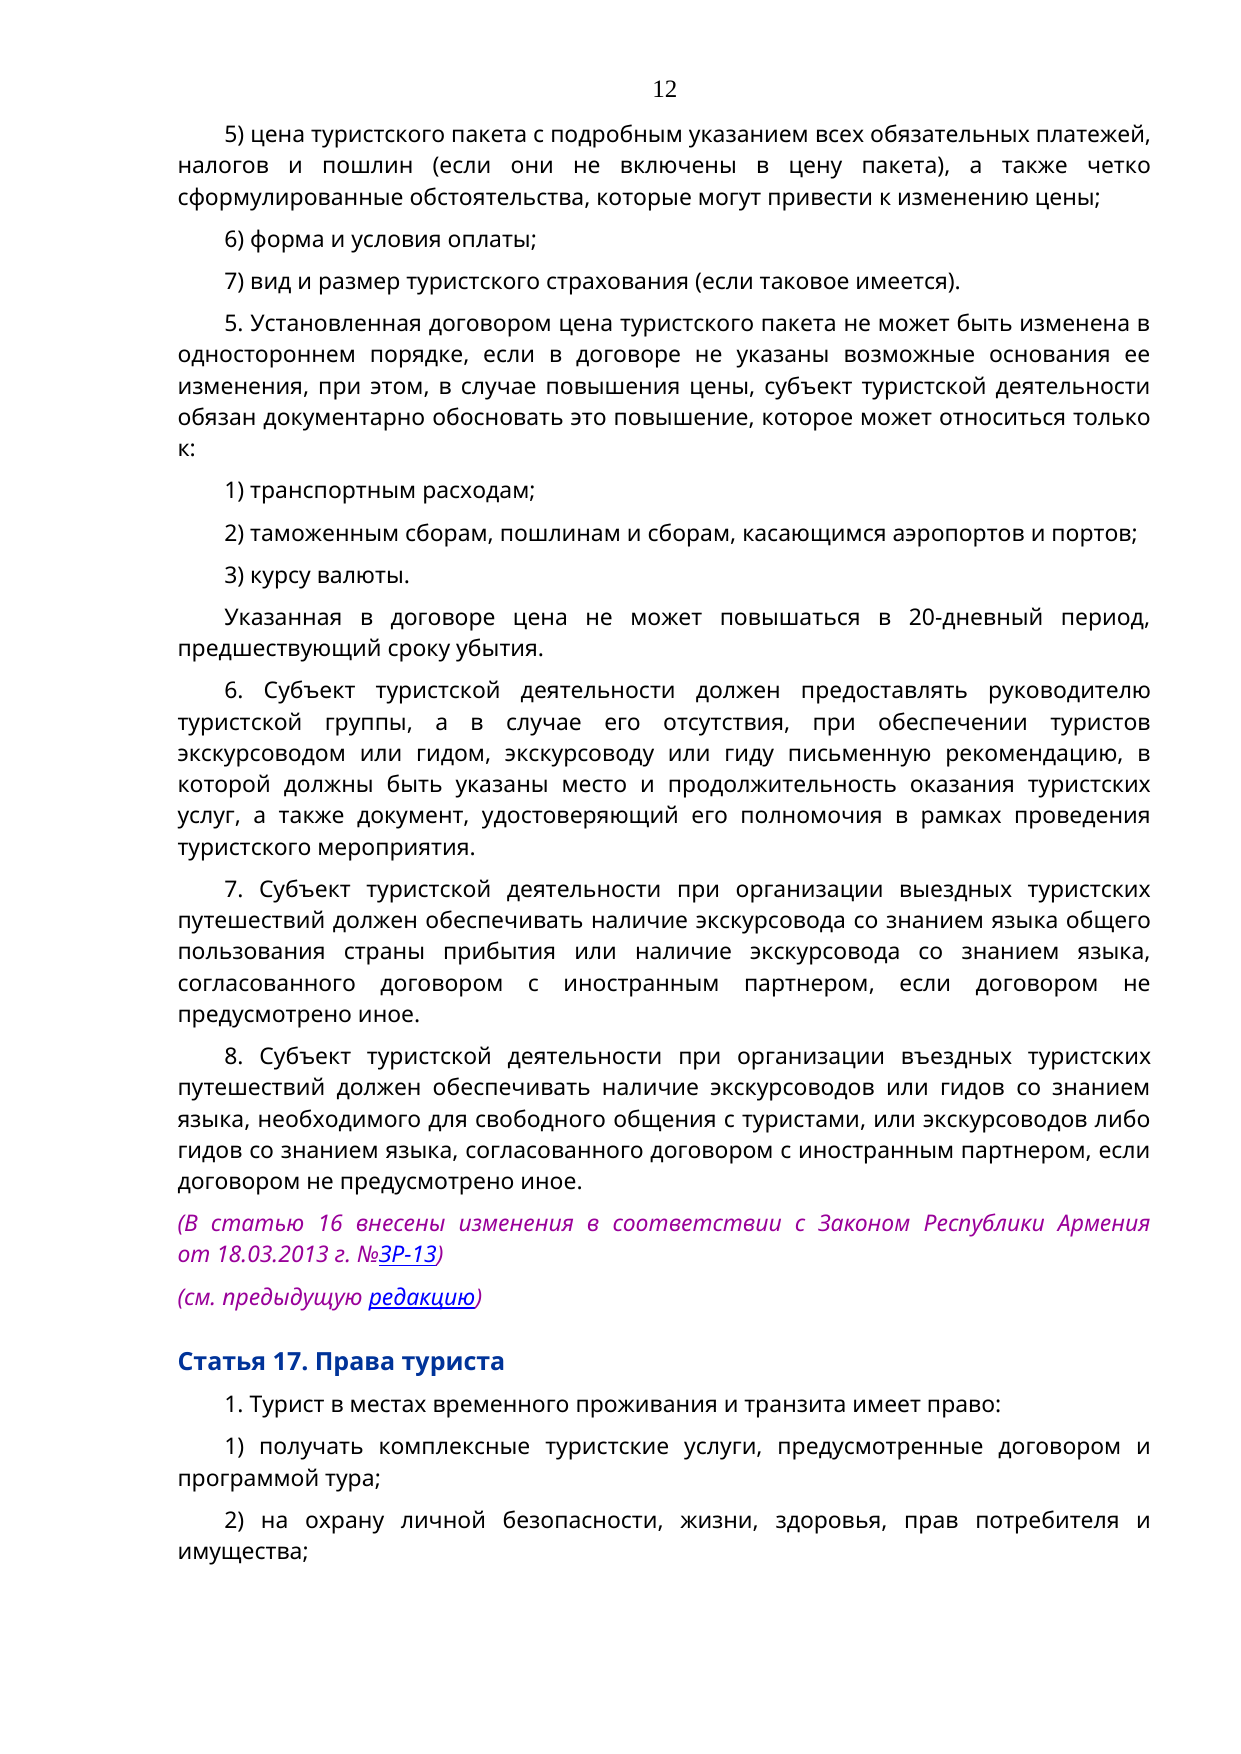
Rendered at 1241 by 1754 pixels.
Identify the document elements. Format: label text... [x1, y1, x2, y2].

text 7. Субъект туристской деятельности при организации выездных туристских путешествий должен обеспечивать наличие экскурсовода со знанием языка общего пользования страны прибытия или наличие экскурсовода со знанием языка, согласованного договором с иностранным партнером, если договором не предусмотрено иное. [177, 873, 1152, 1029]
text 8. Субъект туристской деятельности при организации въездных туристских путешествий должен обеспечивать наличие экскурсоводов или гидов со знанием языка, необходимого для свободного общения с туристами, или экскурсоводов либо гидов со знанием языка, согласованного договором с иностранным партнером, если договором не предусмотрено иное. [177, 1040, 1152, 1196]
subtitle Статья 17. Права туриста [177, 1343, 1152, 1377]
text 5. Установленная договором цена туристского пакета не может быть изменена в одностороннем порядке, если в договоре не указаны возможные основания ее изменения, при этом, в случае повышения цены, субъект туристской деятельности обязан документарно обосновать это повышение, которое может относиться только к: [177, 307, 1152, 463]
text 1) получать комплексные туристские услуги, предусмотренные договором и программой тура; [177, 1430, 1152, 1493]
text 6. Субъект туристской деятельности должен предоставлять руководителю туристской группы, а в случае его отсутствия, при обеспечении туристов экскурсоводом или гидом, экскурсоводу или гиду письменную рекомендацию, в которой должны быть указаны место и продолжительность оказания туристских услуг, а также документ, удостоверяющий его полномочия в рамках проведения туристского мероприятия. [177, 674, 1152, 862]
text 2) на охрану личной безопасности, жизни, здоровья, прав потребителя и имущества; [177, 1504, 1152, 1566]
text 6) форма и условия оплаты; [177, 223, 1152, 254]
text 1. Турист в местах временного проживания и транзита имеет право: [177, 1388, 1152, 1419]
text 3) курсу валюты. [177, 559, 1152, 590]
text Указанная в договоре цена не может повышаться в 20-дневный период, предшествующий сроку убытия. [177, 601, 1152, 663]
text 1) транспортным расходам; [177, 474, 1152, 506]
text (В статью 16 внесены изменения в соответствии с Законом Республики Армения от 18.03.2013 г. №ЗР-13) [177, 1207, 1152, 1270]
text 7) вид и размер туристского страхования (если таковое имеется). [177, 265, 1152, 296]
text 5) цена туристского пакета с подробным указанием всех обязательных платежей, налогов и пошлин (если они не включены в цену пакета), а также четко сформулированные обстоятельства, которые могут привести к изменению цены; [177, 118, 1152, 212]
text 2) таможенным сборам, пошлинам и сборам, касающимся аэропортов и портов; [177, 517, 1152, 548]
text (см. предыдущую редакцию) [177, 1281, 1152, 1312]
